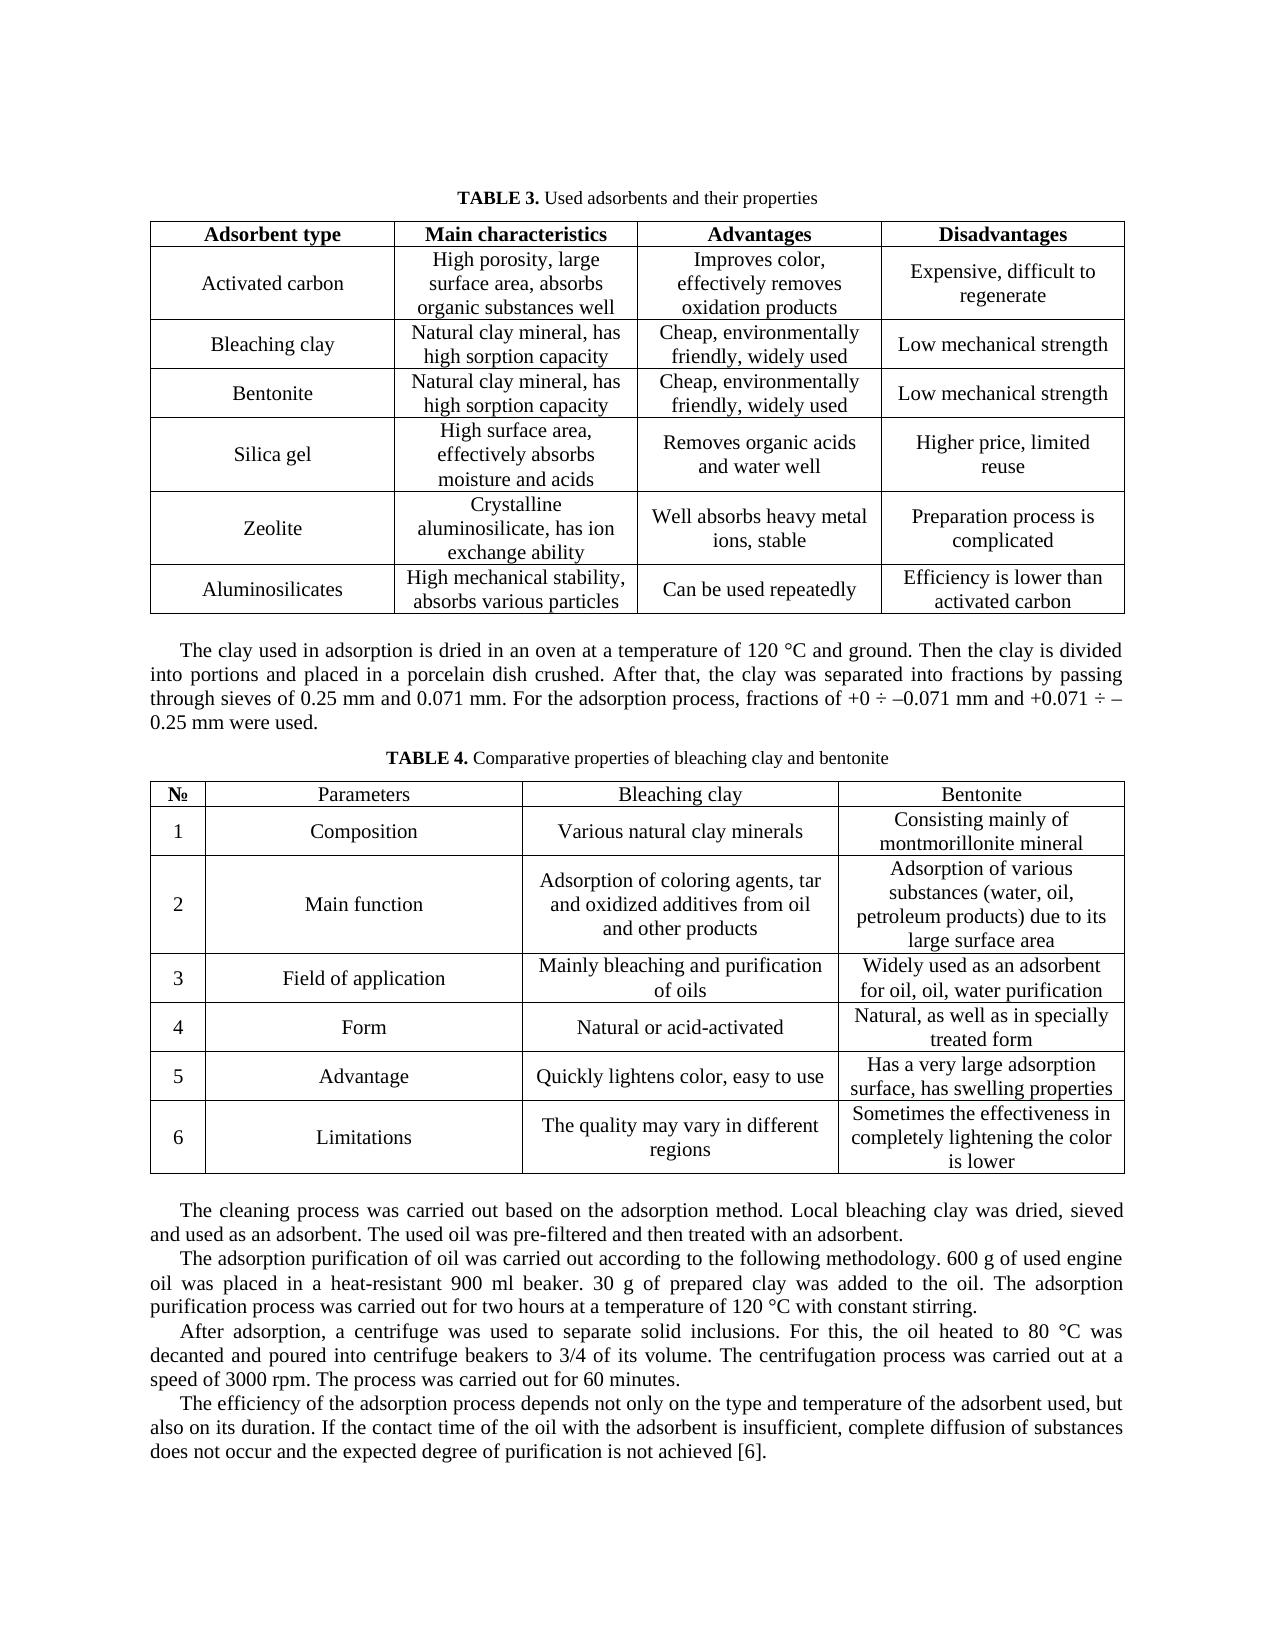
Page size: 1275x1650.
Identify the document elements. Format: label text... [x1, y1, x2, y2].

table_cell Form [206, 1003, 522, 1051]
text The clay used in adsorption is dried in an oven at a temperature of 120 °C and ground. Then the clay is divided into portions and placed in a porcelain dish crushed. After that, the clay was separated into fractions by passing through sieves of 0.25 mm and 0.071 mm. For the adsorption process, fractions of +0 ÷ –0.071 mm and +0.071 ÷ –0.25 mm were used. [150, 638, 1125, 734]
table_cell Field of application [206, 954, 522, 1002]
table_cell Bentonite [151, 369, 394, 417]
text The adsorption purification of oil was carried out according to the following methodology. 600 g of used engine oil was placed in a heat-resistant 900 ml beaker. 30 g of prepared clay was added to the oil. The adsorption purification process was carried out for two hours at a temperature of 120 °C with constant stirring. [150, 1246, 1125, 1318]
text After adsorption, a centrifuge was used to separate solid inclusions. For this, the oil heated to 80 °C was decanted and poured into centrifuge beakers to 3/4 of its volume. The centrifugation process was carried out at a speed of 3000 rpm. The process was carried out for 60 minutes. [150, 1318, 1125, 1391]
table_cell Expensive, difficult to regenerate [882, 247, 1124, 319]
text The efficiency of the adsorption process depends not only on the type and temperature of the adsorbent used, but also on its duration. If the contact time of the oil with the adsorbent is insufficient, complete diffusion of substances does not occur and the expected degree of purification is not achieved [6]. [150, 1391, 1125, 1463]
table_cell Low mechanical strength [882, 369, 1124, 417]
table_cell Efficiency is lower than activated carbon [882, 565, 1124, 613]
table_cell Aluminosilicates [151, 565, 394, 613]
table_header № [151, 782, 205, 806]
table_cell High mechanical stability, absorbs various particles [395, 565, 637, 613]
table_cell Cheap, environmentally friendly, widely used [638, 369, 881, 417]
table_cell Main function [206, 856, 522, 952]
table_cell Bleaching clay [151, 320, 394, 368]
table_cell 3 [151, 954, 205, 1002]
table_cell Limitations [206, 1101, 522, 1173]
table_cell Various natural clay minerals [523, 807, 838, 855]
table_header Adsorbent type [151, 222, 394, 246]
table_cell Preparation process is complicated [882, 492, 1124, 564]
table_cell Sometimes the effectiveness in completely lightening the color is lower [839, 1101, 1124, 1173]
table_header Bentonite [839, 782, 1124, 806]
table_cell Removes organic acids and water well [638, 418, 881, 491]
text The cleaning process was carried out based on the adsorption method. Local bleaching clay was dried, sieved and used as an adsorbent. The used oil was pre-filtered and then treated with an adsorbent. [150, 1198, 1125, 1246]
table_cell Advantage [206, 1052, 522, 1100]
table_cell Improves color, effectively removes oxidation products [638, 247, 881, 319]
table_cell 2 [151, 856, 205, 952]
text TABLE 4. Comparative properties of bleaching clay and bentonite [150, 747, 1125, 768]
table_cell The quality may vary in different regions [523, 1101, 838, 1173]
table_header Bleaching clay [523, 782, 838, 806]
table_cell Well absorbs heavy metal ions, stable [638, 492, 881, 564]
table_cell Can be used repeatedly [638, 565, 881, 613]
table_header Main characteristics [395, 222, 637, 246]
table_cell Consisting mainly of montmorillonite mineral [839, 807, 1124, 855]
table_header Disadvantages [882, 222, 1124, 246]
table_cell Adsorption of various substances (water, oil, petroleum products) due to its large surface area [839, 856, 1124, 952]
table_cell 6 [151, 1101, 205, 1173]
table_cell Composition [206, 807, 522, 855]
table_header Advantages [638, 222, 881, 246]
table_cell Natural clay mineral, has high sorption capacity [395, 369, 637, 417]
text TABLE 3. Used adsorbents and their properties [150, 187, 1125, 208]
table_cell 4 [151, 1003, 205, 1051]
table_cell Higher price, limited reuse [882, 418, 1124, 491]
table_cell Natural clay mineral, has high sorption capacity [395, 320, 637, 368]
table_cell Activated carbon [151, 247, 394, 319]
table_cell Silica gel [151, 418, 394, 491]
table_cell High porosity, large surface area, absorbs organic substances well [395, 247, 637, 319]
table_cell Crystalline aluminosilicate, has ion exchange ability [395, 492, 637, 564]
table_header Parameters [206, 782, 522, 806]
table_cell Natural or acid-activated [523, 1003, 838, 1051]
table_cell Natural, as well as in specially treated form [839, 1003, 1124, 1051]
table_cell Cheap, environmentally friendly, widely used [638, 320, 881, 368]
table_cell Adsorption of coloring agents, tar and oxidized additives from oil and other products [523, 856, 838, 952]
table_cell Widely used as an adsorbent for oil, oil, water purification [839, 954, 1124, 1002]
table_cell 1 [151, 807, 205, 855]
table_cell Quickly lightens color, easy to use [523, 1052, 838, 1100]
table_cell Zeolite [151, 492, 394, 564]
table_cell High surface area, effectively absorbs moisture and acids [395, 418, 637, 491]
table_cell Has a very large adsorption surface, has swelling properties [839, 1052, 1124, 1100]
table_cell Low mechanical strength [882, 320, 1124, 368]
table_cell 5 [151, 1052, 205, 1100]
table_cell Mainly bleaching and purification of oils [523, 954, 838, 1002]
